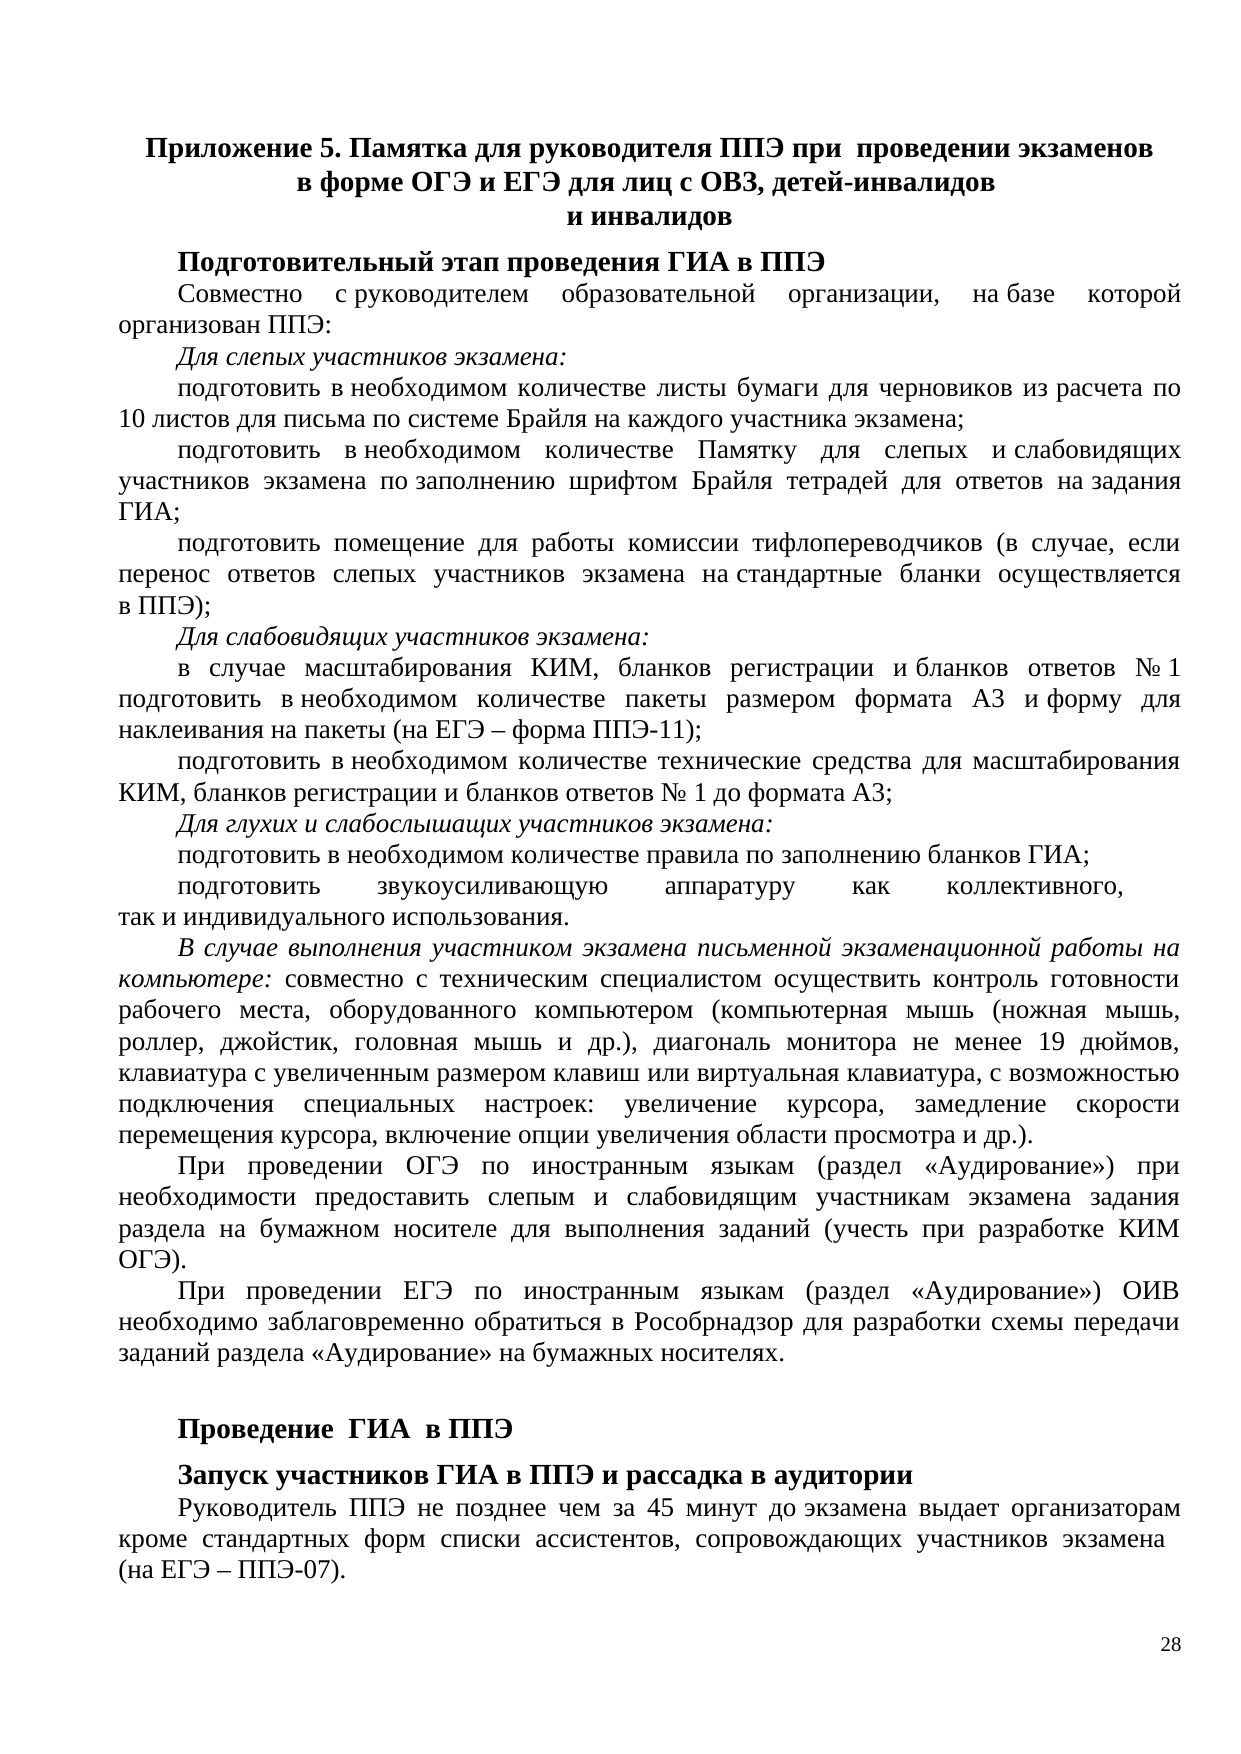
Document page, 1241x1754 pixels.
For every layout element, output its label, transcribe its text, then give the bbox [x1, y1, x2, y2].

text Запуск участников ГИА в ППЭ и рассадка в аудитории [118, 1457, 1181, 1491]
subtitle Приложение 5. Памятка для руководителя ППЭ при проведении экзаменов в форме ОГЭ и ЕГЭ для лиц с ОВЗ, детей-инвалидов и инвалидов [118, 131, 1181, 231]
text При проведении ЕГЭ по иностранным языкам (раздел «Аудирование») ОИВ необходимо заблаговременно обратиться в Рособрнадзор для разработки схемы передачи заданий раздела «Аудирование» на бумажных носителях. [118, 1274, 1181, 1367]
text Руководитель ППЭ не позднее чем за 45 минут до экзамена выдает организаторам кроме стандартных форм списки ассистентов, сопровождающих участников экзамена (на ЕГЭ – ППЭ-07). [118, 1491, 1181, 1584]
text Для слепых участников экзамена: [118, 339, 1181, 371]
text подготовить в необходимом количестве листы бумаги для черновиков из расчета по 10 листов для письма по системе Брайля на каждого участника экзамена; [118, 371, 1181, 433]
text Подготовительный этап проведения ГИА в ППЭ [118, 244, 1181, 277]
text Для слабовидящих участников экзамена: [118, 620, 1181, 651]
text в случае масштабирования КИМ, бланков регистрации и бланков ответов № 1 подготовить в необходимом количестве пакеты размером формата А3 и форму для наклеивания на пакеты (на ЕГЭ – форма ППЭ-11); [118, 651, 1181, 744]
text подготовить звукоусиливающую аппаратуру как коллективного, так и индивидуального использования. [118, 869, 1181, 931]
text подготовить в необходимом количестве правила по заполнению бланков ГИА; [118, 838, 1181, 869]
text В случае выполнения участником экзамена письменной экзаменационной работы на компьютере: совместно с техническим специалистом осуществить контроль готовности рабочего места, оборудованного компьютером (компьютерная мышь (ножная мышь, роллер, джойстик, головная мышь и др.), диагональ монитора не менее 19 дюймов, клавиатура с увеличенным размером клавиш или виртуальная клавиатура, с возможностью подключения специальных настроек: увеличение курсора, замедление скорости перемещения курсора, включение опции увеличения области просмотра и др.). [118, 931, 1181, 1149]
text Проведение ГИА в ППЭ [118, 1411, 1181, 1444]
text подготовить помещение для работы комиссии тифлопереводчиков (в случае, если перенос ответов слепых участников экзамена на стандартные бланки осуществляется в ППЭ); [118, 526, 1181, 620]
text Для глухих и слабослышащих участников экзамена: [118, 807, 1181, 838]
text подготовить в необходимом количестве технические средства для масштабирования КИМ, бланков регистрации и бланков ответов № 1 до формата А3; [118, 744, 1181, 807]
text При проведении ОГЭ по иностранным языкам (раздел «Аудирование») при необходимости предоставить слепым и слабовидящим участникам экзамена задания раздела на бумажном носителе для выполнения заданий (учесть при разработке КИМ ОГЭ). [118, 1149, 1181, 1274]
text подготовить в необходимом количестве Памятку для слепых и слабовидящих участников экзамена по заполнению шрифтом Брайля тетрадей для ответов на задания ГИА; [118, 433, 1181, 526]
text Совместно с руководителем образовательной организации, на базе которой организован ППЭ: [118, 277, 1181, 339]
